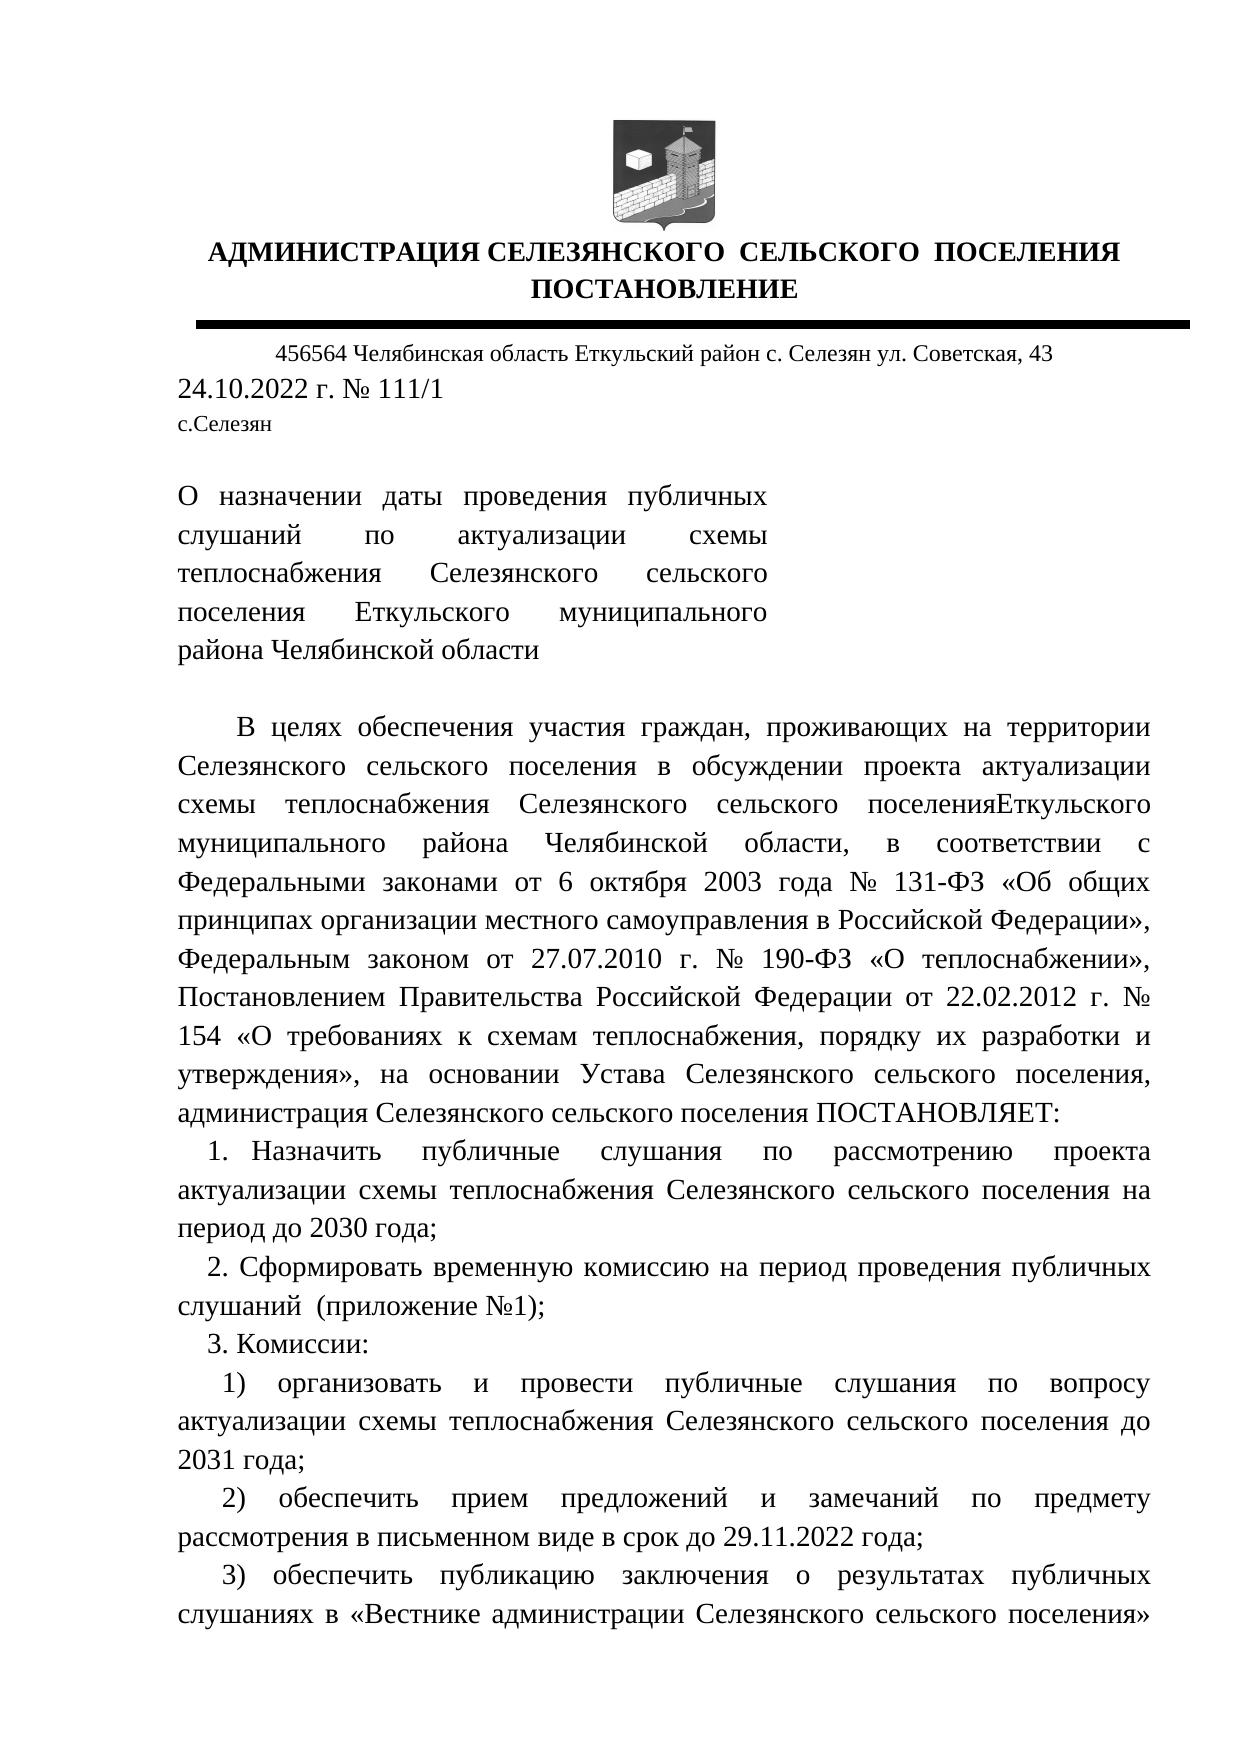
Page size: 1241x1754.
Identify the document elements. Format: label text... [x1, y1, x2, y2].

list Назначить публичные слушания по рассмотрению проекта актуализации схемы теплоснабжения Селезянского сельского поселения на период до 2030 года; [177, 1133, 1152, 1244]
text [177, 1557, 1152, 1629]
list В целях обеспечения участия граждан, проживающих на территории Селезянского сельского поселения в обсуждении проекта актуализации схемы теплоснабжения Селезянского сельского поселенияЕткульского муниципального района Челябинской области, в соответствии с Федеральными законами от 6 октября 2003 года № 131-ФЗ «Об общих принципах организации местного самоуправления в Российской Федерации», Федеральным законом от 27.07.2010 г. № 190-ФЗ «О теплоснабжении», Постановлением Правительства Российской Федерации от 22.02.2012 г. № 154 «О требованиях к схемам теплоснабжения, порядку их разработки и утверждения», на основании Устава Селезянского сельского поселения, администрация Селезянского сельского поселения ПОСТАНОВЛЯЕТ: [177, 709, 1152, 1128]
text О назначении даты проведения публичных слушаний по актуализации схемы теплоснабжения Селезянского сельского поселения Еткульского муниципального района Челябинской области [177, 478, 768, 666]
text 456564 Челябинская область Еткульский район с. Селезян ул. Советская, 43 [177, 339, 1152, 367]
text 24.10.2022 г. № 111/1 [177, 371, 1152, 404]
text 2. Сформировать временную комиссию на период проведения публичных слушаний (приложение №1); [177, 1249, 1152, 1321]
text 3. Комиссии: [177, 1326, 1152, 1360]
picture [612, 118, 717, 231]
text 1) организовать и провести публичные слушания по вопросу актуализации схемы теплоснабжения Селезянского сельского поселения до 2031 года; [177, 1365, 1152, 1475]
text ПОСТАНОВЛЕНИЕ [177, 272, 1152, 304]
text с.Селезян [177, 409, 1152, 436]
text 2) обеспечить прием предложений и замечаний по предмету рассмотрения в письменном виде в срок до 29.11.2022 года; [177, 1480, 1152, 1552]
text АДМИНИСТРАЦИЯ СЕЛЕЗЯНСКОГО СЕЛЬСКОГО ПОСЕЛЕНИЯ [177, 235, 1152, 267]
